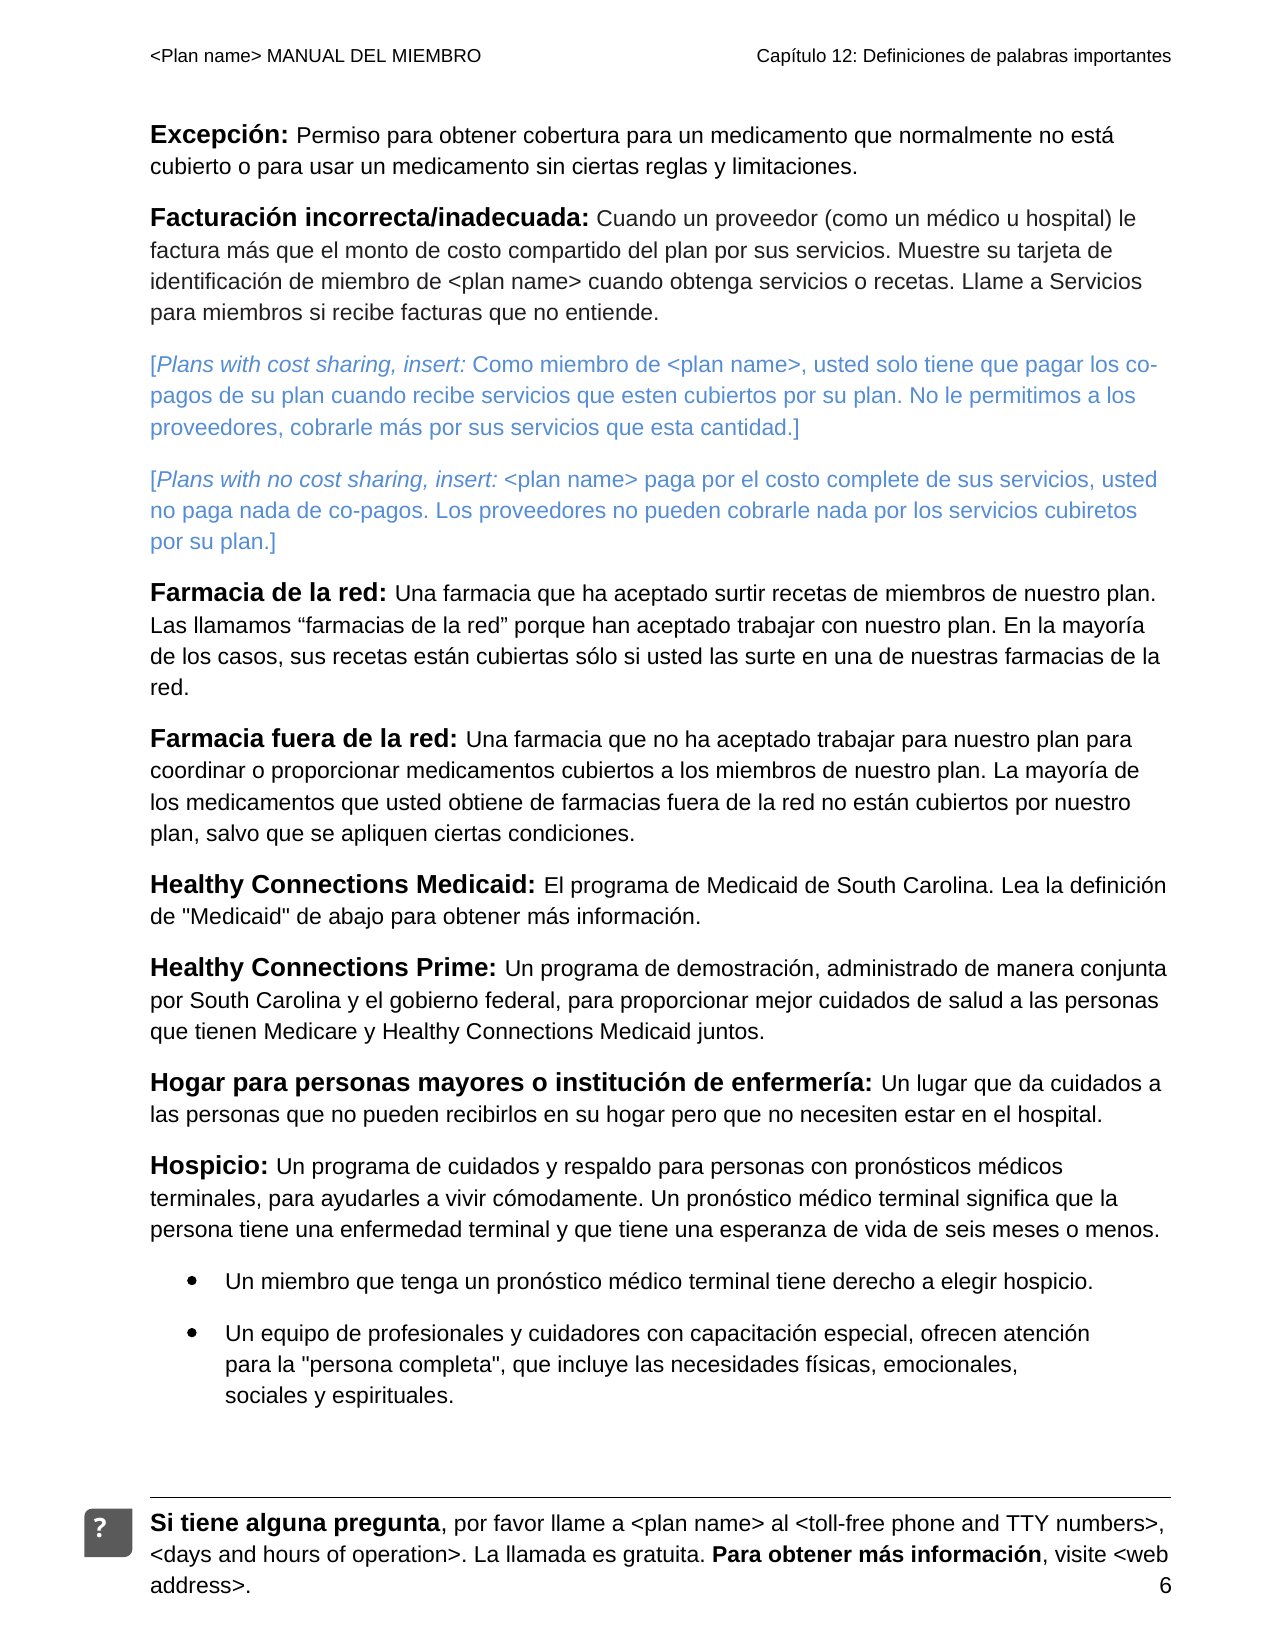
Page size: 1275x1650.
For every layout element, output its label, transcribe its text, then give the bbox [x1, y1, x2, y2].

text Farmacia fuera de la red: Una farmacia que no ha aceptado trabajar para nuestro plan para coordinar o proporcionar medicamentos cubiertos a los miembros de nuestro plan. La mayoría de los medicamentos que usted obtiene de farmacias fuera de la red no están cubiertos por nuestro plan, salvo que se apliquen ciertas condiciones. [150, 723, 1171, 848]
text Hogar para personas mayores o institución de enfermería: Un lugar que da cuidados a las personas que no pueden recibirlos en su hogar pero que no necesiten estar en el hospital. [150, 1066, 1171, 1129]
text [Plans with no cost sharing, insert: <plan name> paga por el costo complete de sus servicios, usted no paga nada de co-pagos. Los proveedores no pueden cobrarle nada por los servicios cubiretos por su plan.] [150, 462, 1171, 556]
text Healthy Connections Prime: Un programa de demostración, administrado de manera conjunta por South Carolina y el gobierno federal, para proporcionar mejor cuidados de salud a las personas que tienen Medicare y Healthy Connections Medicaid juntos. [150, 952, 1171, 1046]
list Un miembro que tenga un pronóstico médico terminal tiene derecho a elegir hospicio. [187, 1264, 1096, 1296]
text Hospicio: Un programa de cuidados y respaldo para personas con pronósticos médicos terminales, para ayudarles a vivir cómodamente. Un pronóstico médico terminal significa que la persona tiene una enfermedad terminal y que tiene una esperanza de vida de seis meses o menos. [150, 1150, 1171, 1243]
list Un equipo de profesionales y cuidadores con capacitación especial, ofrecen atención para la "persona completa", que incluye las necesidades físicas, emocionales, sociales y espirituales. [187, 1316, 1096, 1410]
text [Plans with cost sharing, insert: Como miembro de <plan name>, usted solo tiene que pagar los co-pagos de su plan cuando recibe servicios que esten cubiertos por su plan. No le permitimos a los proveedores, cobrarle más por sus servicios que esta cantidad.] [150, 348, 1171, 441]
text Healthy Connections Medicaid: El programa de Medicaid de South Carolina. Lea la definición de "Medicaid" de abajo para obtener más información. [150, 868, 1171, 931]
text Facturación incorrecta/inadecuada: Cuando un proveedor (como un médico u hospital) le factura más que el monto de costo compartido del plan por sus servicios. Muestre su tarjeta de identificación de miembro de <plan name> cuando obtenga servicios o recetas. Llame a Servicios para miembros si recibe facturas que no entiende. [150, 202, 1171, 327]
text Farmacia de la red: Una farmacia que ha aceptado surtir recetas de miembros de nuestro plan. Las llamamos “farmacias de la red” porque han aceptado trabajar con nuestro plan. En la mayoría de los casos, sus recetas están cubiertas sólo si usted las surte en una de nuestras farmacias de la red. [150, 577, 1171, 702]
text Excepción: Permiso para obtener cobertura para un medicamento que normalmente no está cubierto o para usar un medicamento sin ciertas reglas y limitaciones. [150, 118, 1171, 181]
